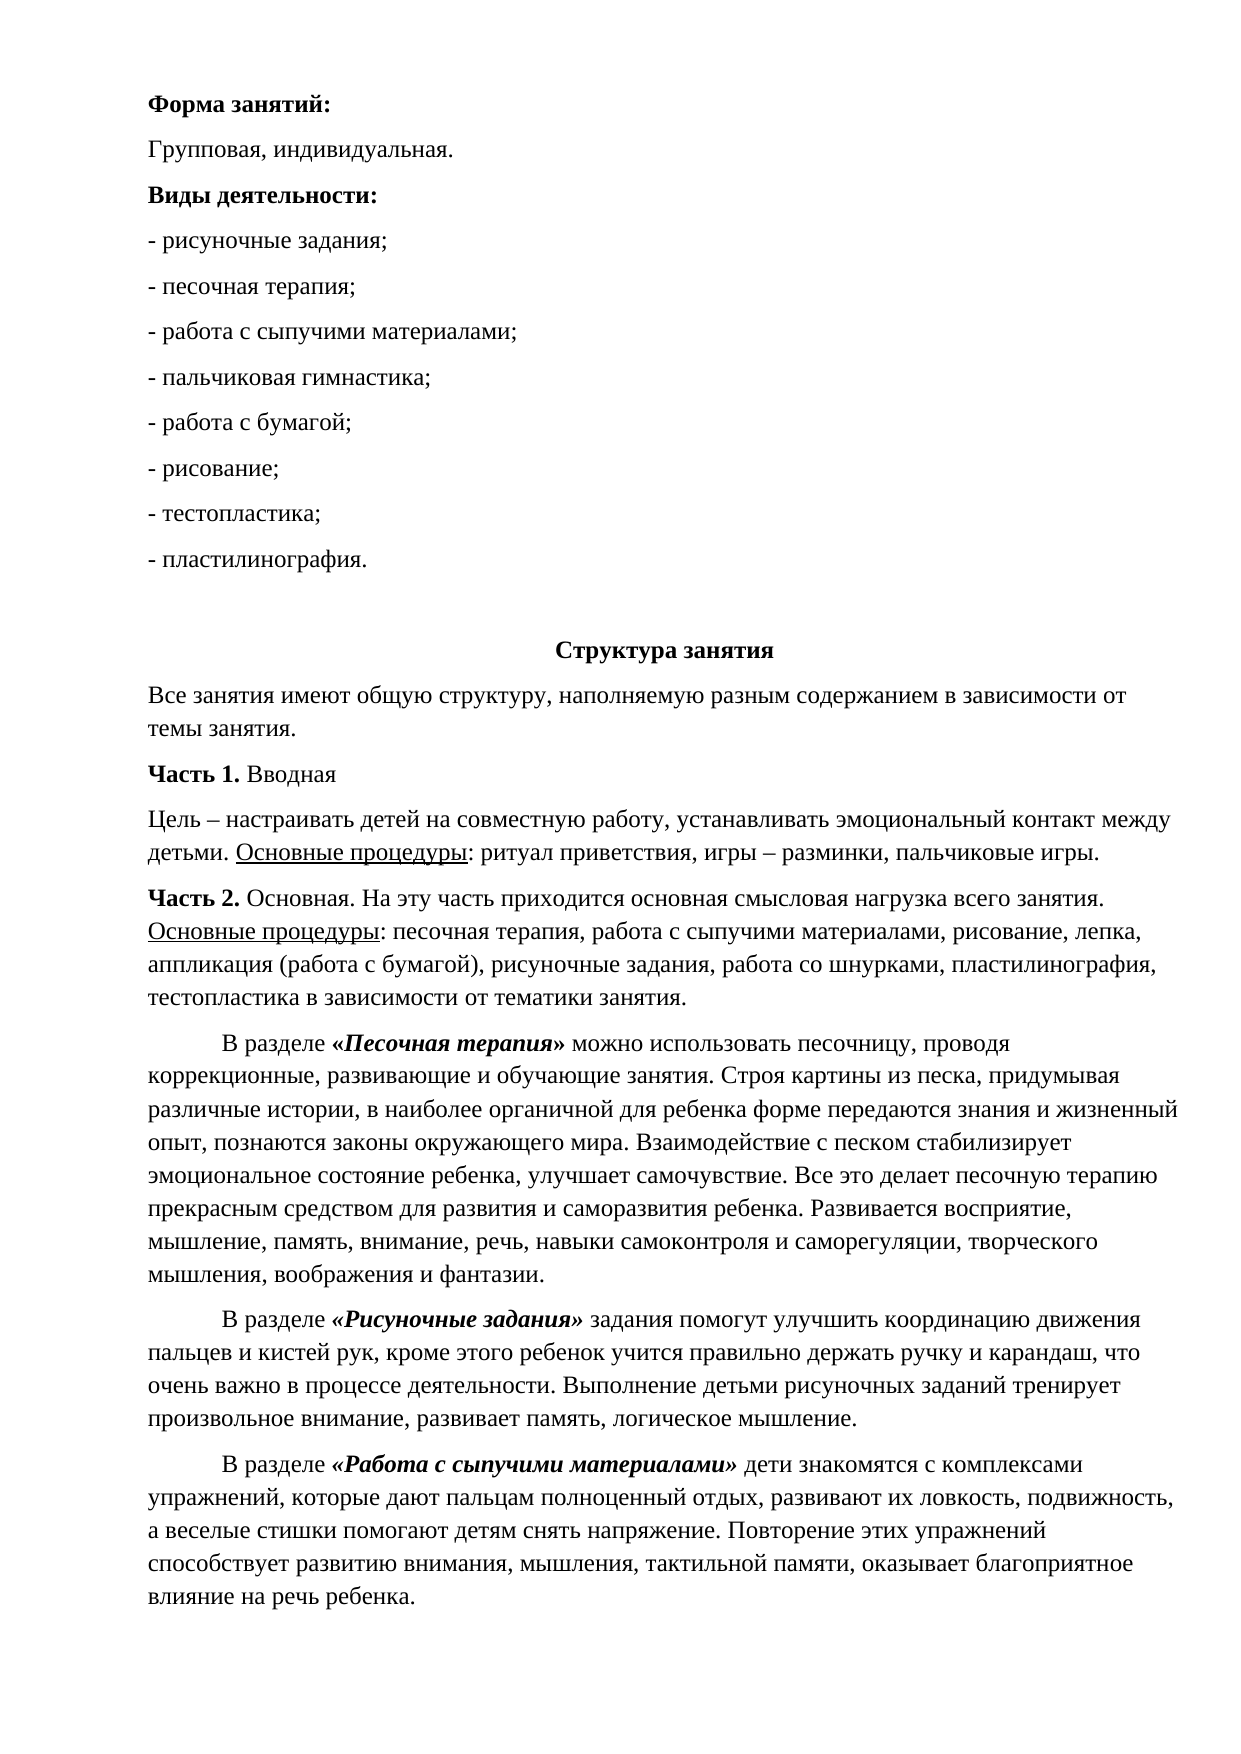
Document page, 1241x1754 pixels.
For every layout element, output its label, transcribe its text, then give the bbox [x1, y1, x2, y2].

text - работа с бумагой; [148, 407, 1181, 436]
text Виды деятельности: [148, 180, 1181, 208]
text Форма занятий: [148, 89, 1181, 117]
text Цель – настраивать детей на совместную работу, устанавливать эмоциональный контакт между детьми. Основные процедуры: ритуал приветствия, игры – разминки, пальчиковые игры. [148, 804, 1181, 866]
text Групповая, индивидуальная. [148, 134, 1181, 163]
text В разделе «Рисуночные задания» задания помогут улучшить координацию движения пальцев и кистей рук, кроме этого ребенок учится правильно держать ручку и карандаш, что очень важно в процессе деятельности. Выполнение детьми рисуночных заданий тренирует произвольное внимание, развивает память, логическое мышление. [148, 1304, 1181, 1432]
text - тестопластика; [148, 498, 1181, 527]
text - песочная терапия; [148, 271, 1181, 299]
text - рисование; [148, 453, 1181, 482]
text В разделе «Песочная терапия» можно использовать песочницу, проводя коррекционные, развивающие и обучающие занятия. Строя картины из песка, придумывая различные истории, в наиболее органичной для ребенка форме передаются знания и жизненный опыт, познаются законы окружающего мира. Взаимодействие с песком стабилизирует эмоциональное состояние ребенка, улучшает самочувствие. Все это делает песочную терапию прекрасным средством для развития и саморазвития ребенка. Развивается восприятие, мышление, память, внимание, речь, навыки самоконтроля и саморегуляции, творческого мышления, воображения и фантазии. [148, 1028, 1181, 1287]
text Часть 1. Вводная [148, 759, 1181, 788]
text Структура занятия [148, 635, 1181, 664]
text - пальчиковая гимнастика; [148, 362, 1181, 391]
text - пластилинография. [148, 544, 1181, 573]
text Все занятия имеют общую структуру, наполняемую разным содержанием в зависимости от темы занятия. [148, 680, 1181, 742]
text Часть 2. Основная. На эту часть приходится основная смысловая нагрузка всего занятия. Основные процедуры: песочная терапия, работа с сыпучими материалами, рисование, лепка, аппликация (работа с бумагой), рисуночные задания, работа со шнурками, пластилинография, тестопластика в зависимости от тематики занятия. [148, 883, 1181, 1011]
text - работа с сыпучими материалами; [148, 316, 1181, 345]
text - рисуночные задания; [148, 225, 1181, 254]
text В разделе «Работа с сыпучими материалами» дети знакомятся с комплексами упражнений, которые дают пальцам полноценный отдых, развивают их ловкость, подвижность, а веселые стишки помогают детям снять напряжение. Повторение этих упражнений способствует развитию внимания, мышления, тактильной памяти, оказывает благоприятное влияние на речь ребенка. [148, 1449, 1181, 1610]
